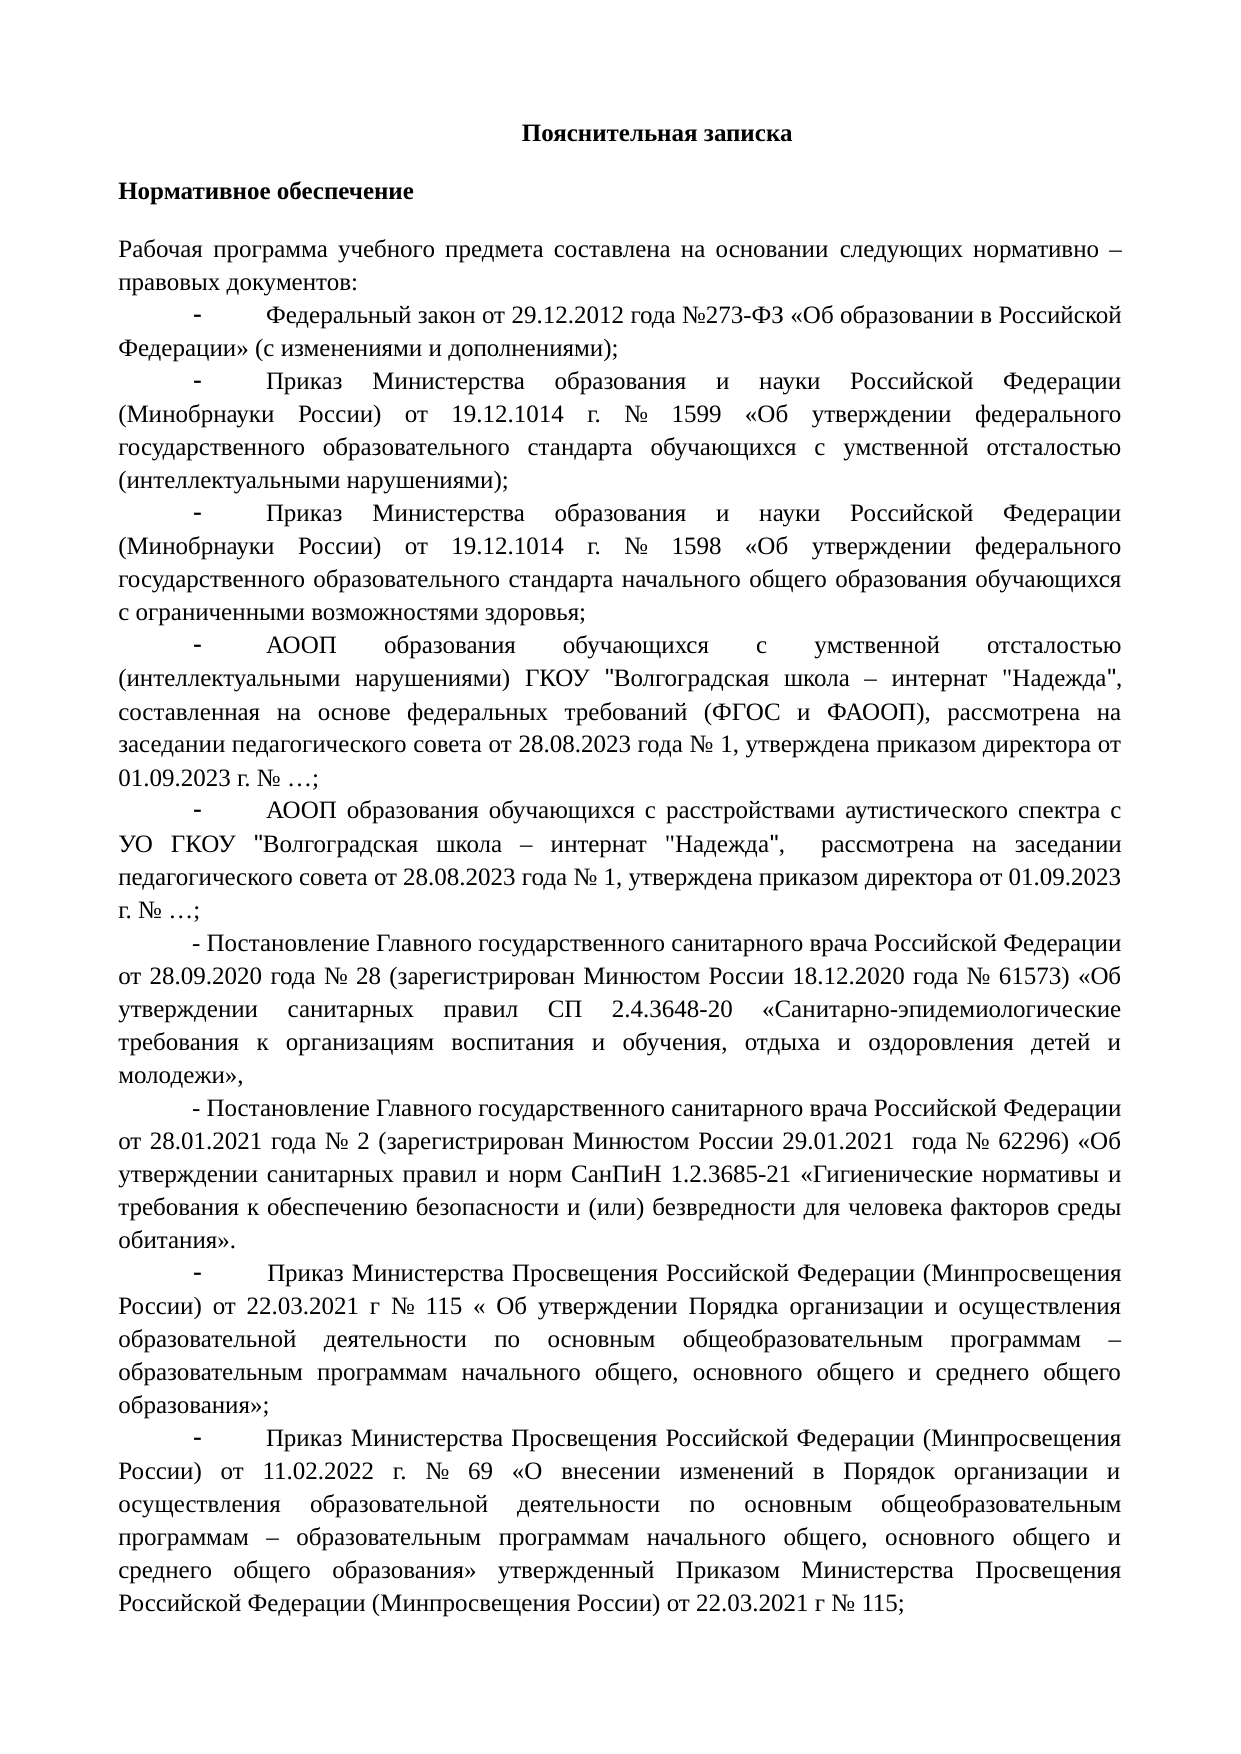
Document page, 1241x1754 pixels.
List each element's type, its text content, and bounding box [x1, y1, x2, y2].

text - Постановление Главного государственного санитарного врача Российской Федерации от 28.01.2021 года № 2 (зарегистрирован Минюстом России 29.01.2021 года № 62296) «Об утверждении санитарных правил и норм СанПиН 1.2.3685-21 «Гигиенические нормативы и требования к обеспечению безопасности и (или) безвредности для человека факторов среды обитания». [118, 1093, 1122, 1254]
text Нормативное обеспечение [118, 176, 1122, 205]
list АООП образования обучающихся с расстройствами аутистического спектра с УО ГКОУ "Волгоградская школа – интернат "Надежда", рассмотрена на заседании педагогического совета от 28.08.2023 года № 1, утверждена приказом директора от 01.09.2023 г. № …; [118, 796, 1122, 923]
text Пояснительная записка [192, 118, 1122, 147]
list Приказ Министерства образования и науки Российской Федерации (Минобрнауки России) от 19.12.1014 г. № 1598 «Об утверждении федерального государственного образовательного стандарта начального общего образования обучающихся с ограниченными возможностями здоровья; [118, 498, 1122, 626]
list Приказ Министерства образования и науки Российской Федерации (Минобрнауки России) от 19.12.1014 г. № 1599 «Об утверждении федерального государственного образовательного стандарта обучающихся с умственной отсталостью (интеллектуальными нарушениями); [118, 366, 1122, 494]
list Приказ Министерства Просвещения Российской Федерации (Минпросвещения России) от 11.02.2022 г. № 69 «О внесении изменений в Порядок организации и осуществления образовательной деятельности по основным общеобразовательным программам – образовательным программам начального общего, основного общего и среднего общего образования» утвержденный Приказом Министерства Просвещения Российской Федерации (Минпросвещения России) от 22.03.2021 г № 115; [118, 1423, 1122, 1617]
list АООП образования обучающихся с умственной отсталостью (интеллектуальными нарушениями) ГКОУ "Волгоградская школа – интернат "Надежда", составленная на основе федеральных требований (ФГОС и ФАООП), рассмотрена на заседании педагогического совета от 28.08.2023 года № 1, утверждена приказом директора от 01.09.2023 г. № …; [118, 630, 1122, 791]
list Приказ Министерства Просвещения Российской Федерации (Минпросвещения России) от 22.03.2021 г № 115 « Об утверждении Порядка организации и осуществления образовательной деятельности по основным общеобразовательным программам – образовательным программам начального общего, основного общего и среднего общего образования»; [118, 1258, 1122, 1419]
text Рабочая программа учебного предмета составлена на основании следующих нормативно – правовых документов: [118, 234, 1122, 296]
text - Постановление Главного государственного санитарного врача Российской Федерации от 28.09.2020 года № 28 (зарегистрирован Минюстом России 18.12.2020 года № 61573) «Об утверждении санитарных правил СП 2.4.3648-20 «Санитарно-эпидемиологические требования к организациям воспитания и обучения, отдыха и оздоровления детей и молодежи», [118, 928, 1122, 1089]
list Федеральный закон от 29.12.2012 года №273-ФЗ «Об образовании в Российской Федерации» (с изменениями и дополнениями); [118, 300, 1122, 362]
